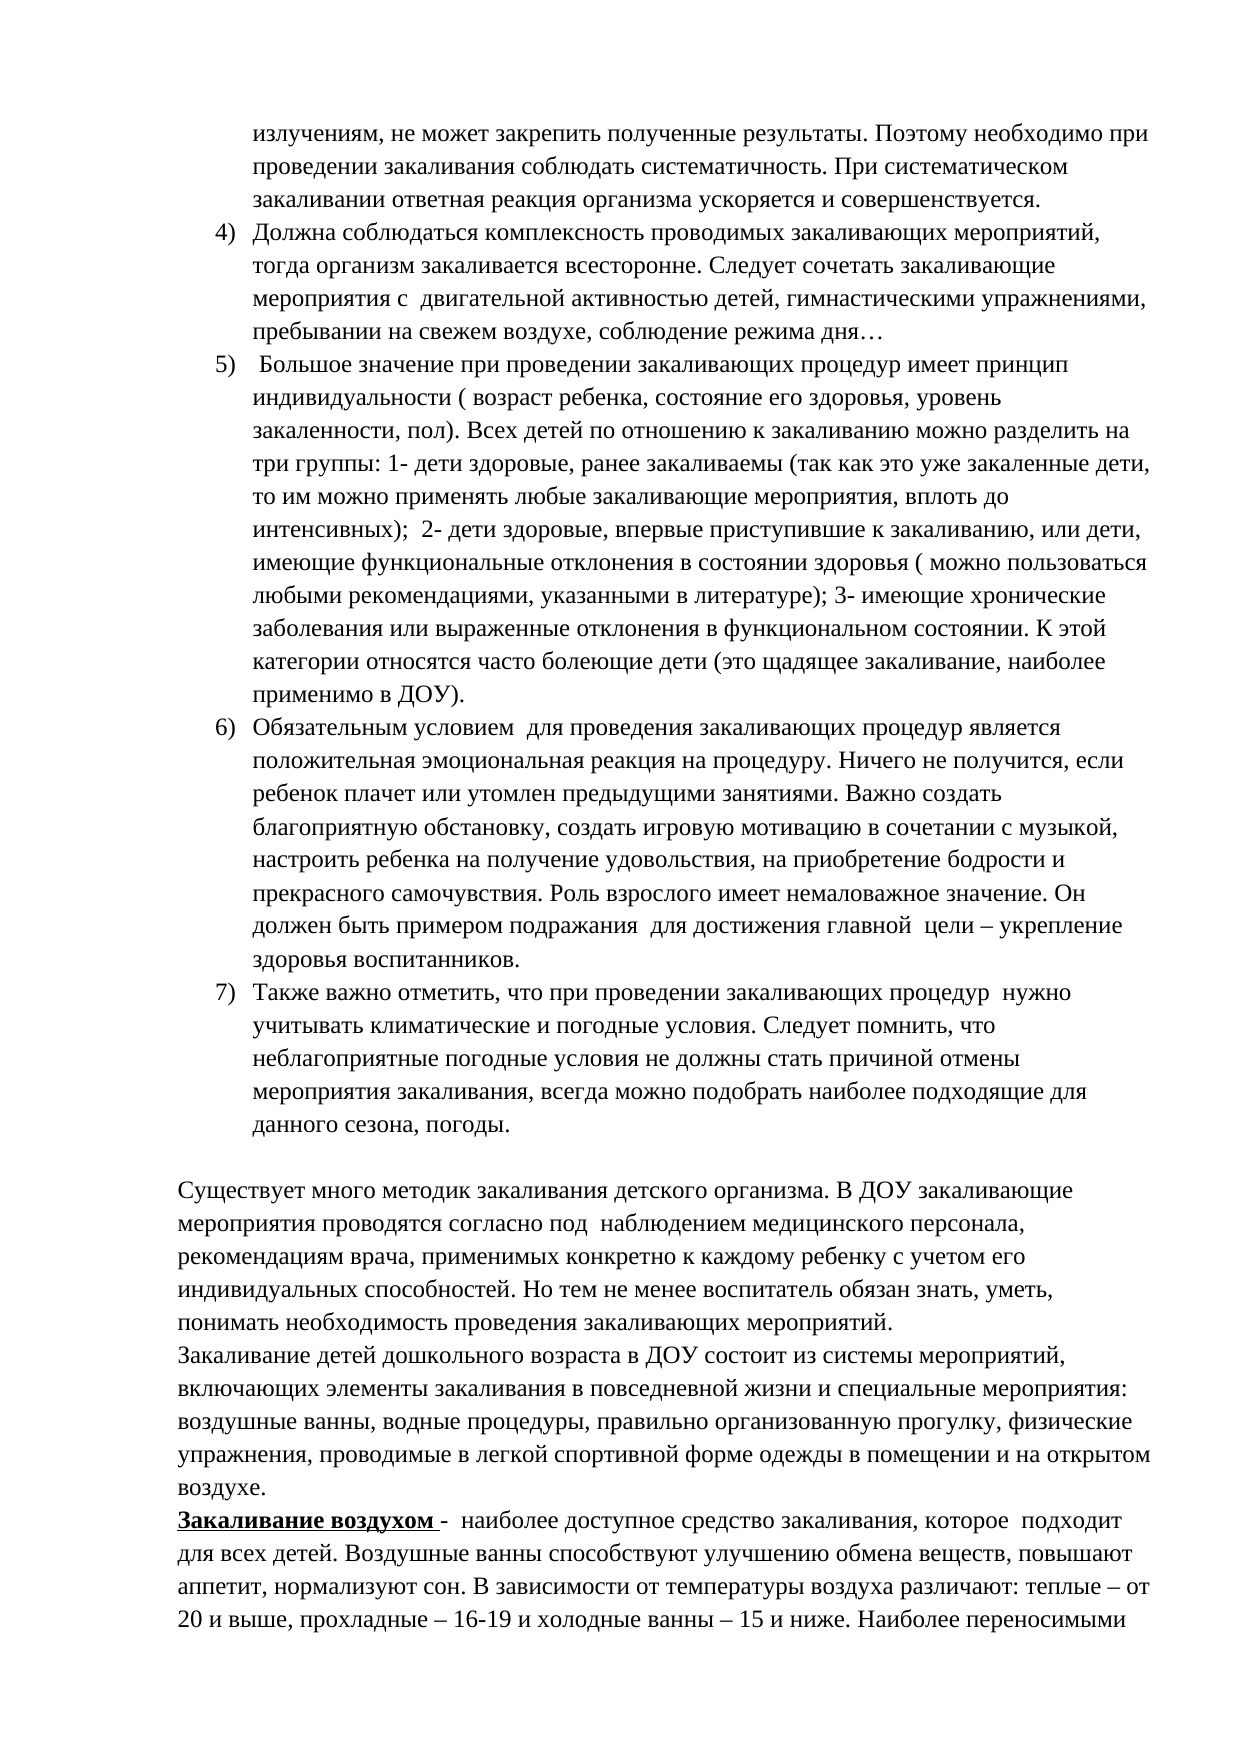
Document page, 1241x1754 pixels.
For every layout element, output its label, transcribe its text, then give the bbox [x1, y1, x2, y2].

text Закаливание детей дошкольного возраста в ДОУ состоит из системы мероприятий, включающих элементы закаливания в повседневной жизни и специальные мероприятия: воздушные ванны, водные процедуры, правильно организованную прогулку, физические упражнения, проводимые в легкой спортивной форме одежды в помещении и на открытом воздухе. [177, 1340, 1152, 1501]
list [215, 118, 1152, 213]
text Существует много методик закаливания детского организма. В ДОУ закаливающие мероприятия проводятся согласно под наблюдением медицинского персонала, рекомендациям врача, применимых конкретно к каждому ребенку с учетом его индивидуальных способностей. Но тем не менее воспитатель обязан знать, уметь, понимать необходимость проведения закаливающих мероприятий. [177, 1175, 1152, 1336]
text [177, 1505, 1152, 1633]
list Также важно отметить, что при проведении закаливающих процедур нужно учитывать климатические и погодные условия. Следует помнить, что неблагоприятные погодные условия не должны стать причиной отмены мероприятия закаливания, всегда можно подобрать наиболее подходящие для данного сезона, погоды. [215, 977, 1152, 1137]
list Большое значение при проведении закаливающих процедур имеет принцип индивидуальности ( возраст ребенка, состояние его здоровья, уровень закаленности, пол). Всех детей по отношению к закаливанию можно разделить на три группы: 1- дети здоровые, ранее закаливаемы (так как это уже закаленные дети, то им можно применять любые закаливающие мероприятия, вплоть до интенсивных); 2- дети здоровые, впервые приступившие к закаливанию, или дети, имеющие функциональные отклонения в состоянии здоровья ( можно пользоваться любыми рекомендациями, указанными в литературе); 3- имеющие хронические заболевания или выраженные отклонения в функциональном состоянии. К этой категории относятся часто болеющие дети (это щадящее закаливание, наиболее применимо в ДОУ). [215, 349, 1152, 708]
list Должна соблюдаться комплексность проводимых закаливающих мероприятий, тогда организм закаливается всесторонне. Следует сочетать закаливающие мероприятия с двигательной активностью детей, гимнастическими упражнениями, пребывании на свежем воздухе, соблюдение режима дня… [215, 217, 1152, 345]
list Обязательным условием для проведения закаливающих процедур является положительная эмоциональная реакция на процедуру. Ничего не получится, если ребенок плачет или утомлен предыдущими занятиями. Важно создать благоприятную обстановку, создать игровую мотивацию в сочетании с музыкой, настроить ребенка на получение удовольствия, на приобретение бодрости и прекрасного самочувствия. Роль взрослого имеет немаловажное значение. Он должен быть примером подражания для достижения главной цели – укрепление здоровья воспитанников. [215, 712, 1152, 972]
